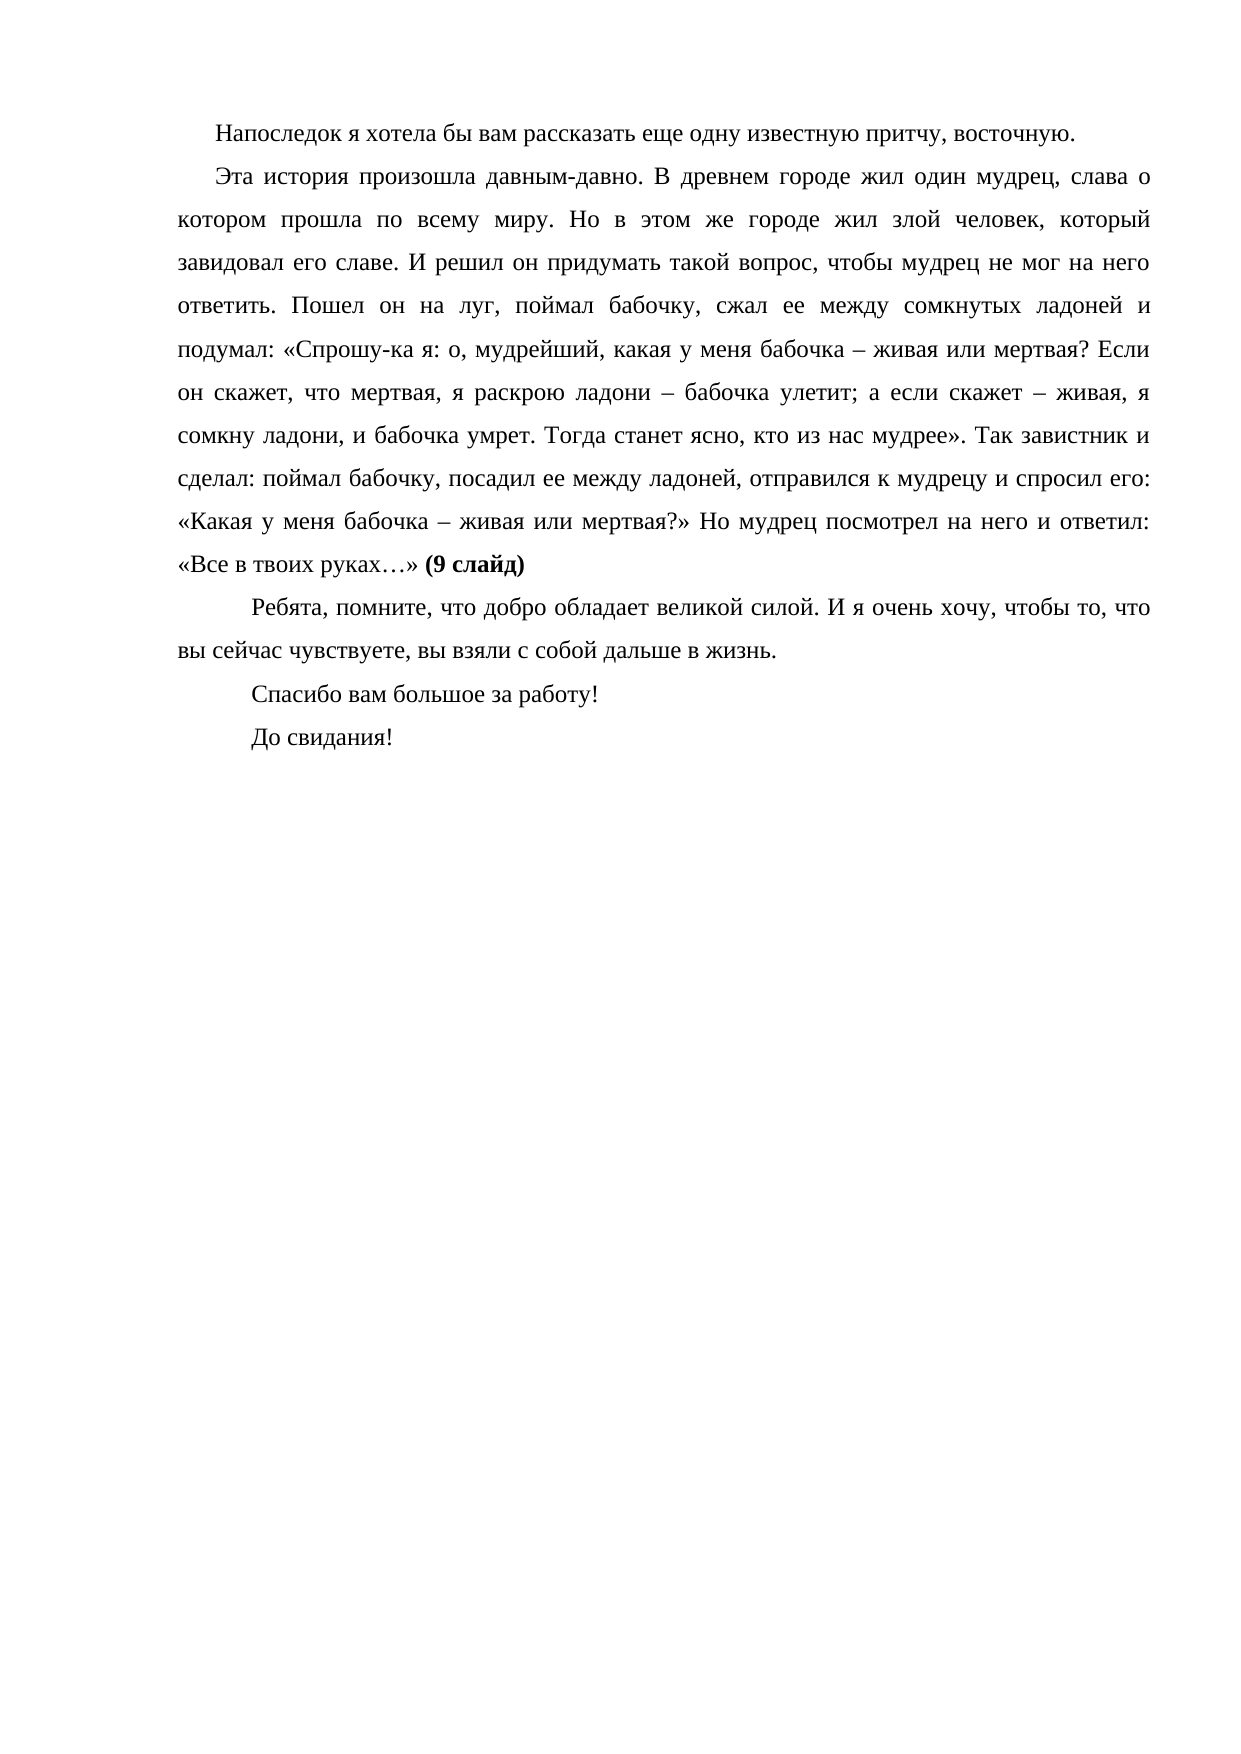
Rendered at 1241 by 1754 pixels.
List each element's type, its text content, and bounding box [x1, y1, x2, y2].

text Ребята, помните, что добро обладает великой силой. И я очень хочу, чтобы то, что вы сейчас чувствуете, вы взяли с собой дальше в жизнь. [177, 592, 1152, 664]
text Эта история произошла давным-давно. В древнем городе жил один мудрец, слава о котором прошла по всему миру. Но в этом же городе жил злой человек, который завидовал его славе. И решил он придумать такой вопрос, чтобы мудрец не мог на него ответить. Пошел он на луг, поймал бабочку, сжал ее между сомкнутых ладоней и подумал: «Спрошу-ка я: о, мудрейший, какая у меня бабочка – живая или мертвая? Если он скажет, что мертвая, я раскрою ладони – бабочка улетит; а если скажет – живая, я сомкну ладони, и бабочка умрет. Тогда станет ясно, кто из нас мудрее». Так завистник и сделал: поймал бабочку, посадил ее между ладоней, отправился к мудрецу и спросил его: «Какая у меня бабочка – живая или мертвая?» Но мудрец посмотрел на него и ответил: «Все в твоих руках…» (9 слайд) [177, 161, 1152, 578]
text Спасибо вам большое за работу! [177, 679, 1152, 707]
text До свидания! [177, 722, 1152, 751]
text Напоследок я хотела бы вам рассказать еще одну известную притчу, восточную. [177, 118, 1152, 147]
